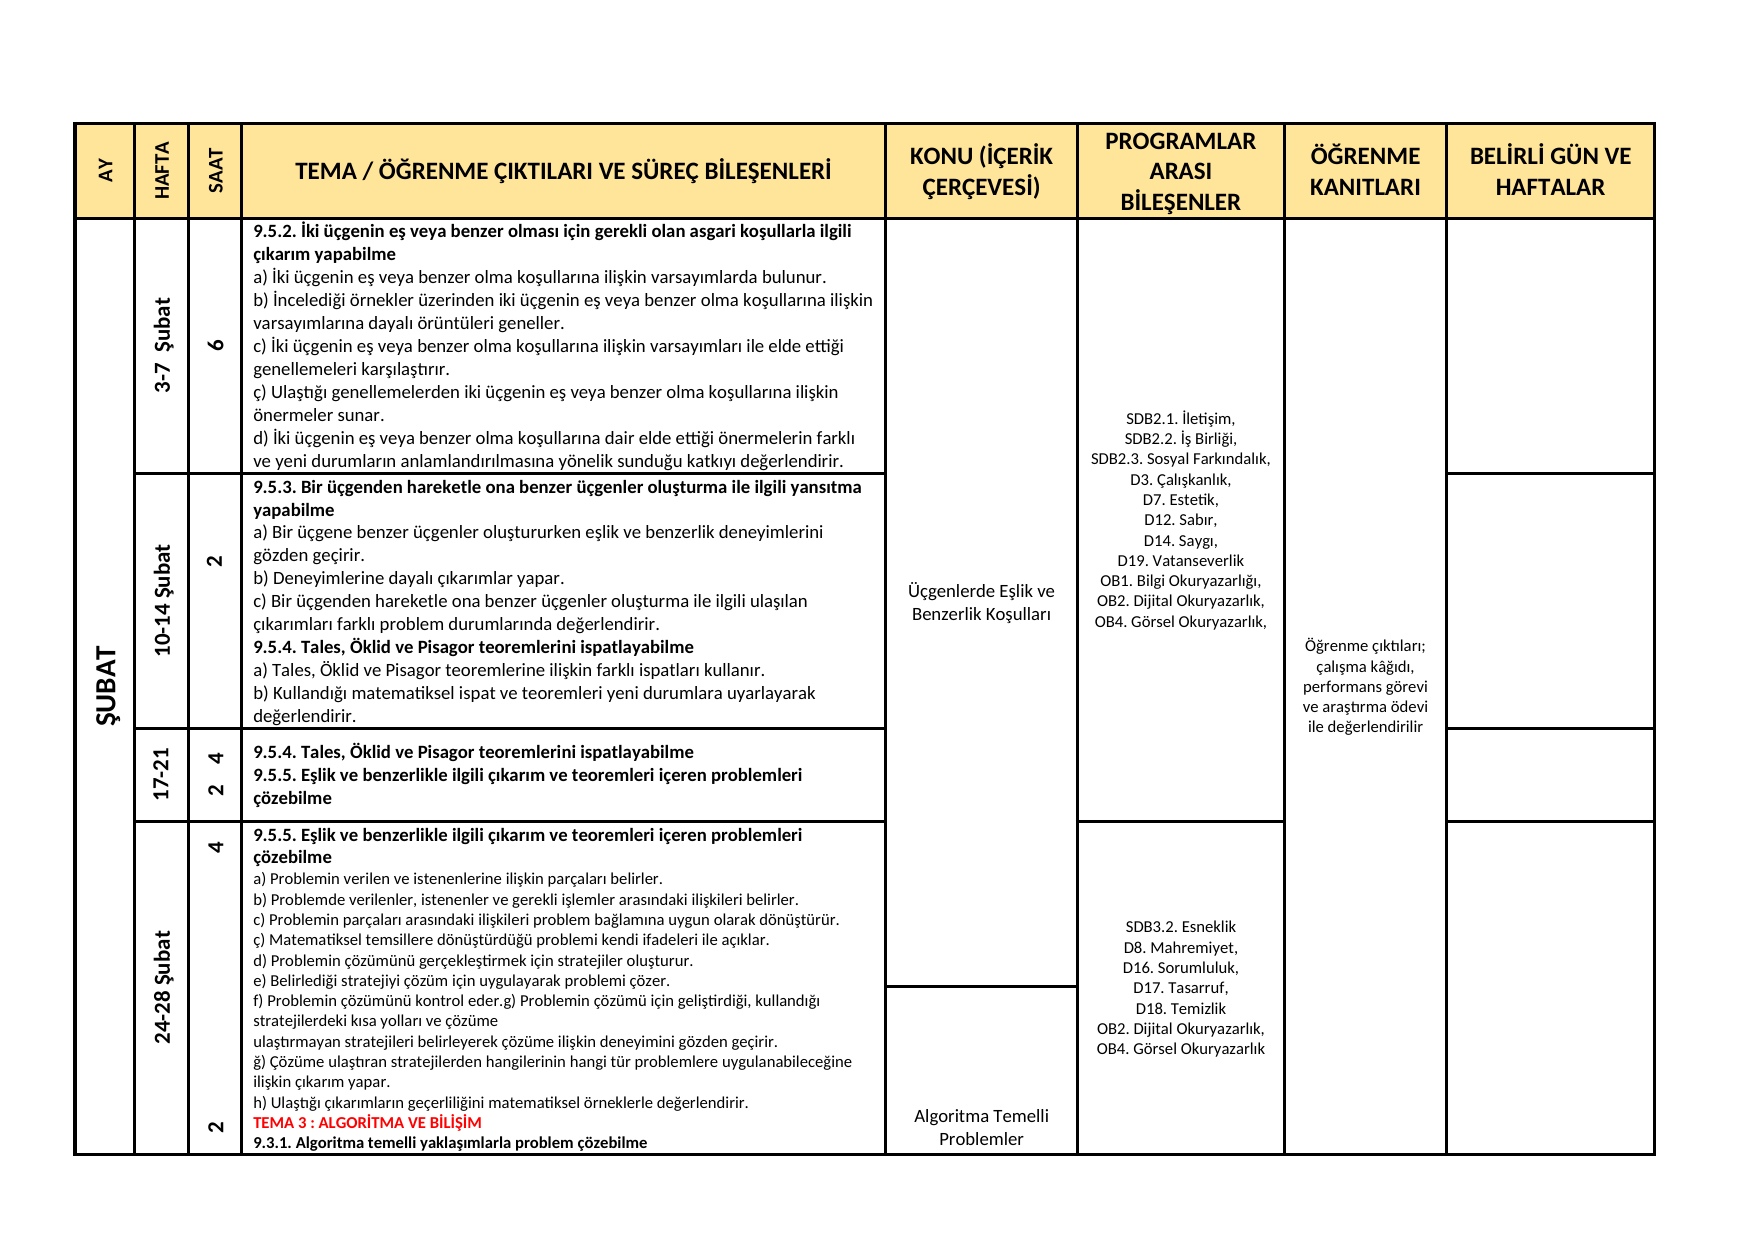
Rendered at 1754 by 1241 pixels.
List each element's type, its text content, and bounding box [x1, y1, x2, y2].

table_cell 10-14 Şubat [136, 475, 187, 727]
table_cell 2 4 [190, 730, 240, 819]
table_header PROGRAMLAR ARASI BİLEŞENLER [1079, 125, 1283, 217]
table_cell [1286, 220, 1445, 1153]
table_cell 9.5.4. Tales, Öklid ve Pisagor teoremlerini ispatlayabilme 9.5.5. Eşlik ve benzerlikle ilgili çıkarım ve teoremleri içeren problemleri çözebilme [243, 730, 884, 819]
table_cell 9.5.5. Eşlik ve benzerlikle ilgili çıkarım ve teoremleri içeren problemleri çözebilme a) Problemin verilen ve istenenlerine ilişkin parçaları belirler. b) Problemde verilenler, istenenler ve gerekli işlemler arasındaki ilişkileri belirler. c) Problemin parçaları arasındaki ilişkileri problem bağlamına uygun olarak dönüştürür. ç) Matematiksel temsillere dönüştürdüğü problemi kendi ifadeleri ile açıklar. d) Problemin çözümünü gerçekleştirmek için stratejiler oluşturur. e) Belirlediği stratejiyi çözüm için uygulayarak problemi çözer. f) Problemin çözümünü kontrol eder.g) Problemin çözümü için geliştirdiği, kullandığı stratejilerdeki kısa yolları ve çözüme ulaştırmayan stratejileri belirleyerek çözüme ilişkin deneyimini gözden geçirir. ğ) Çözüme ulaştıran stratejilerden hangilerinin hangi tür problemlere uygulanabileceğine ilişkin çıkarım yapar. h) Ulaştığı çıkarımların geçerliliğini matematiksel örneklerle değerlendirir. TEMA 3 : ALGORİTMA VE BİLİŞİM 9.3.1. Algoritma temelli yaklaşımlarla problem çözebilme [243, 823, 884, 1153]
table_cell 9.5.3. Bir üçgenden hareketle ona benzer üçgenler oluşturma ile ilgili yansıtma yapabilme a) Bir üçgene benzer üçgenler oluştururken eşlik ve benzerlik deneyimlerini gözden geçirir. b) Deneyimlerine dayalı çıkarımlar yapar. c) Bir üçgenden hareketle ona benzer üçgenler oluşturma ile ilgili ulaşılan çıkarımları farklı problem durumlarında değerlendirir. 9.5.4. Tales, Öklid ve Pisagor teoremlerini ispatlayabilme a) Tales, Öklid ve Pisagor teoremlerine ilişkin farklı ispatları kullanır. b) Kullandığı matematiksel ispat ve teoremleri yeni durumlara uyarlayarak değerlendirir. [243, 475, 884, 727]
table_header ÖĞRENME KANITLARI [1286, 125, 1445, 217]
table_cell [1448, 730, 1653, 819]
table_cell [1448, 220, 1653, 472]
table_cell 2 4 [190, 475, 240, 727]
table_cell Üçgenlerde Eşlik ve Benzerlik Koşulları [887, 220, 1076, 984]
table_cell 3-7 Şubat [136, 220, 187, 472]
table_header SAAT [190, 125, 240, 217]
table_header HAFTA [136, 125, 187, 217]
table_cell [1448, 475, 1653, 727]
table_cell 24-28 Şubat [136, 823, 187, 1153]
table_cell 2 4 [190, 823, 240, 1153]
table_cell 17-21 Şubat [136, 730, 187, 819]
table_cell 9.5.2. İki üçgenin eş veya benzer olması için gerekli olan asgari koşullarla ilgili çıkarım yapabilme a) İki üçgenin eş veya benzer olma koşullarına ilişkin varsayımlarda bulunur. b) İncelediği örnekler üzerinden iki üçgenin eş veya benzer olma koşullarına ilişkin varsayımlarına dayalı örüntüleri geneller. c) İki üçgenin eş veya benzer olma koşullarına ilişkin varsayımları ile elde ettiği genellemeleri karşılaştırır. ç) Ulaştığı genellemelerden iki üçgenin eş veya benzer olma koşullarına ilişkin önermeler sunar. d) İki üçgenin eş veya benzer olma koşullarına dair elde ettiği önermelerin farklı ve yeni durumların anlamlandırılmasına yönelik sunduğu katkıyı değerlendirir. [243, 220, 884, 472]
table_header AY [77, 125, 133, 217]
table_cell Algoritma Temelli Problemler [887, 988, 1076, 1153]
table_header BELİRLİ GÜN VE HAFTALAR [1448, 125, 1653, 217]
table_header KONU (İÇERİK ÇERÇEVESİ) [887, 125, 1076, 217]
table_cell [1079, 823, 1283, 1153]
table_cell ŞUBAT [77, 220, 133, 1153]
table_cell 6 [190, 220, 240, 472]
table_cell [1448, 823, 1653, 1153]
table_header TEMA / ÖĞRENME ÇIKTILARI VE SÜREÇ BİLEŞENLERİ [243, 125, 884, 217]
